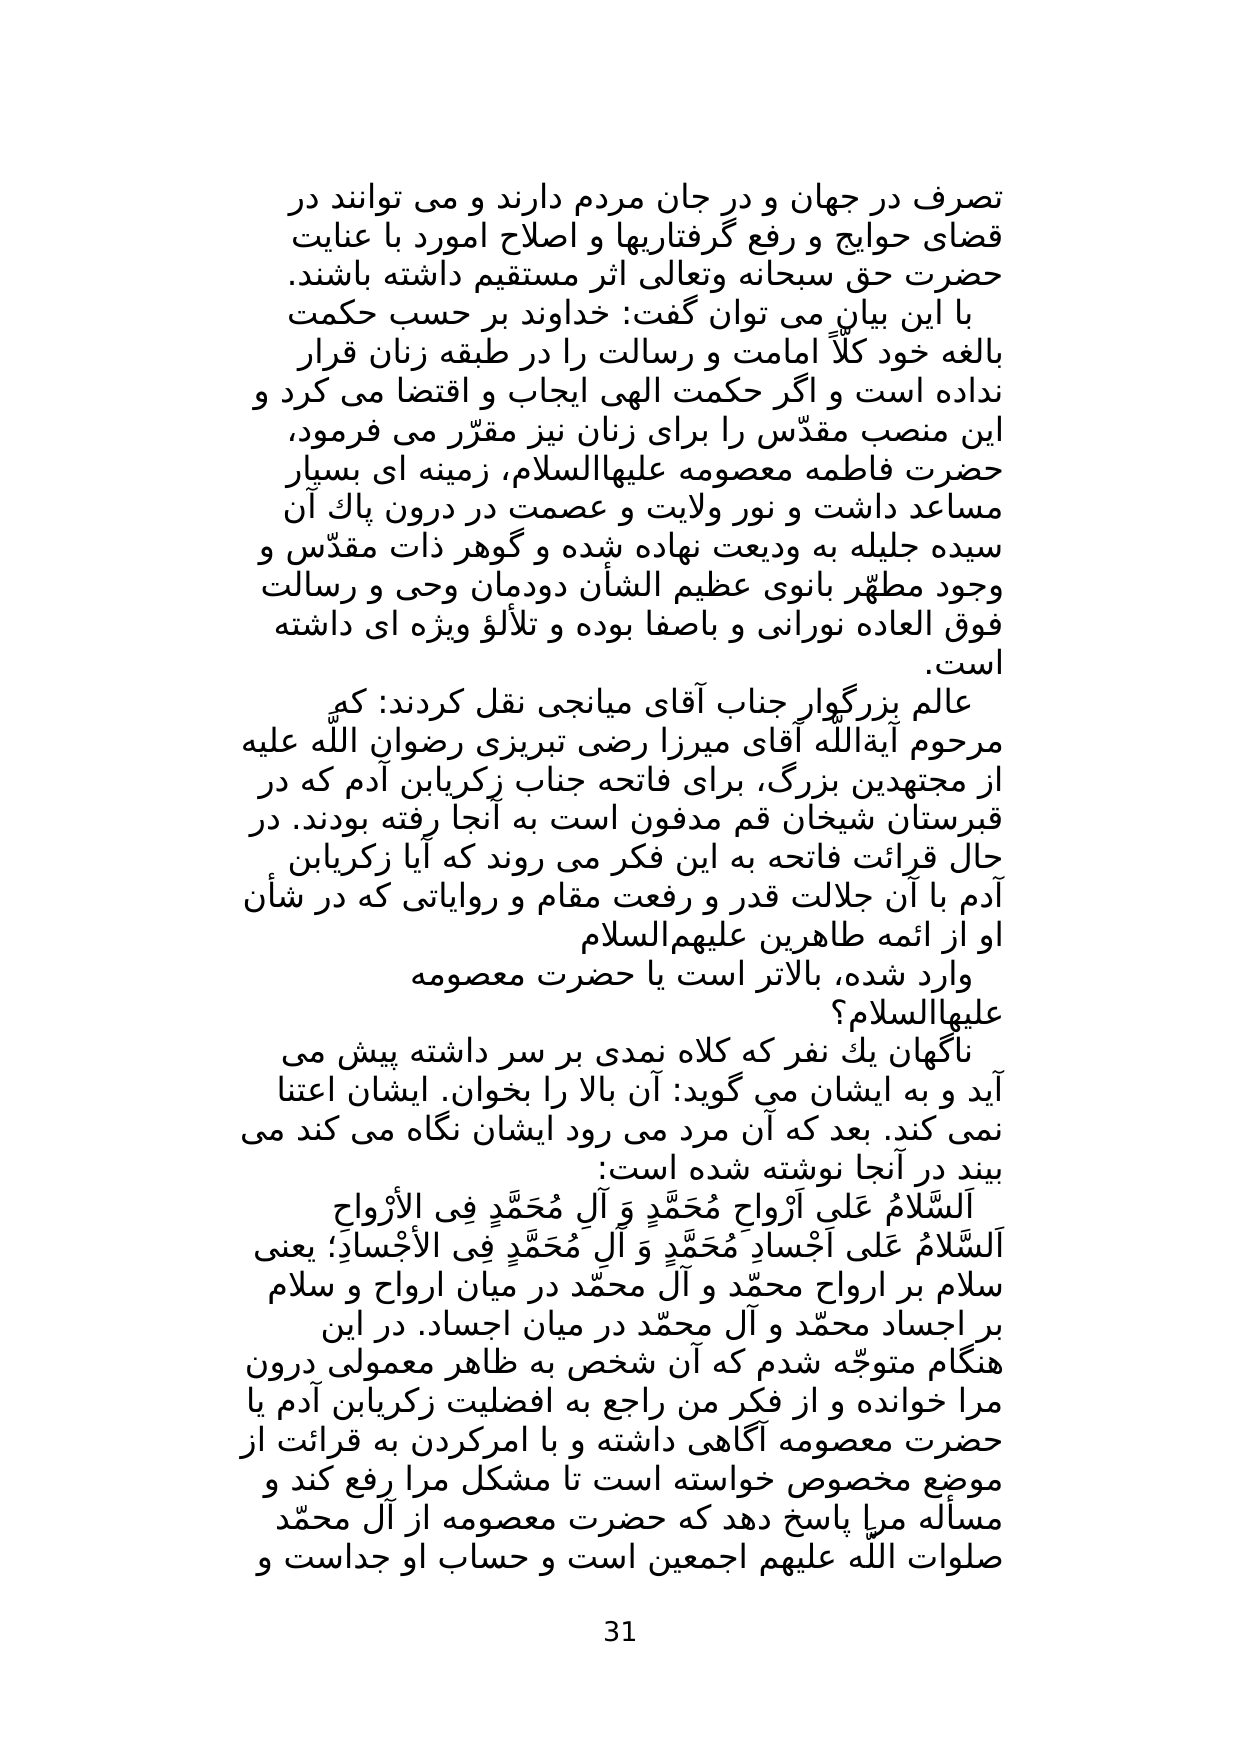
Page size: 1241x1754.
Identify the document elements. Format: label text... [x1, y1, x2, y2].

text ناگهان يك نفر كه كلاه نمدى بر سر داشته پيش مى آيد و به ايشان مى گويد: آن بالا را بخوان. ايشان اعتنا نمى كند. بعد كه آن مرد مى رود ايشان نگاه مى كند مى بيند در آنجا نوشته شده است: [236, 1032, 1004, 1187]
text وارد شده، بالاتر است يا حضرت معصومه عليها‌السلام؟ [236, 954, 1004, 1032]
text عالم بزرگوار جناب آقاى ميانجى نقل كردند: كه مرحوم آيةاللَّه آقاى ميرزا رضى تبريزى رضوان اللَّه عليه از مجتهدين بزرگ، براى فاتحه جناب زكريابن آدم كه در قبرستان شيخان قم مدفون است به آنجا رفته بودند. در حال قرائت فاتحه به اين فكر مى روند كه آيا زكريابن آدم با آن جلالت قدر و رفعت مقام و رواياتى كه در شأن او از ائمه طاهرين عليهم‌السلام [236, 682, 1004, 954]
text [236, 177, 1004, 294]
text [236, 1187, 1004, 1576]
text با اين بيان مى توان گفت: خداوند بر حسب حكمت بالغه خود كلّاً امامت و رسالت را در طبقه زنان قرار نداده است و اگر حكمت الهى ايجاب و اقتضا مى كرد و اين منصب مقدّس را براى زنان نيز مقرّر مى فرمود، حضرت فاطمه معصومه عليها‌السلام، زمينه اى بسيار مساعد داشت و نور ولايت و عصمت در درون پاك آن سيده جليله به وديعت نهاده شده و گوهر ذات مقدّس و وجود مطهّر بانوى عظيم الشأن دودمان وحى و رسالت فوق العاده نورانى و باصفا بوده و تلألؤ ويژه اى داشته است. [236, 294, 1004, 682]
